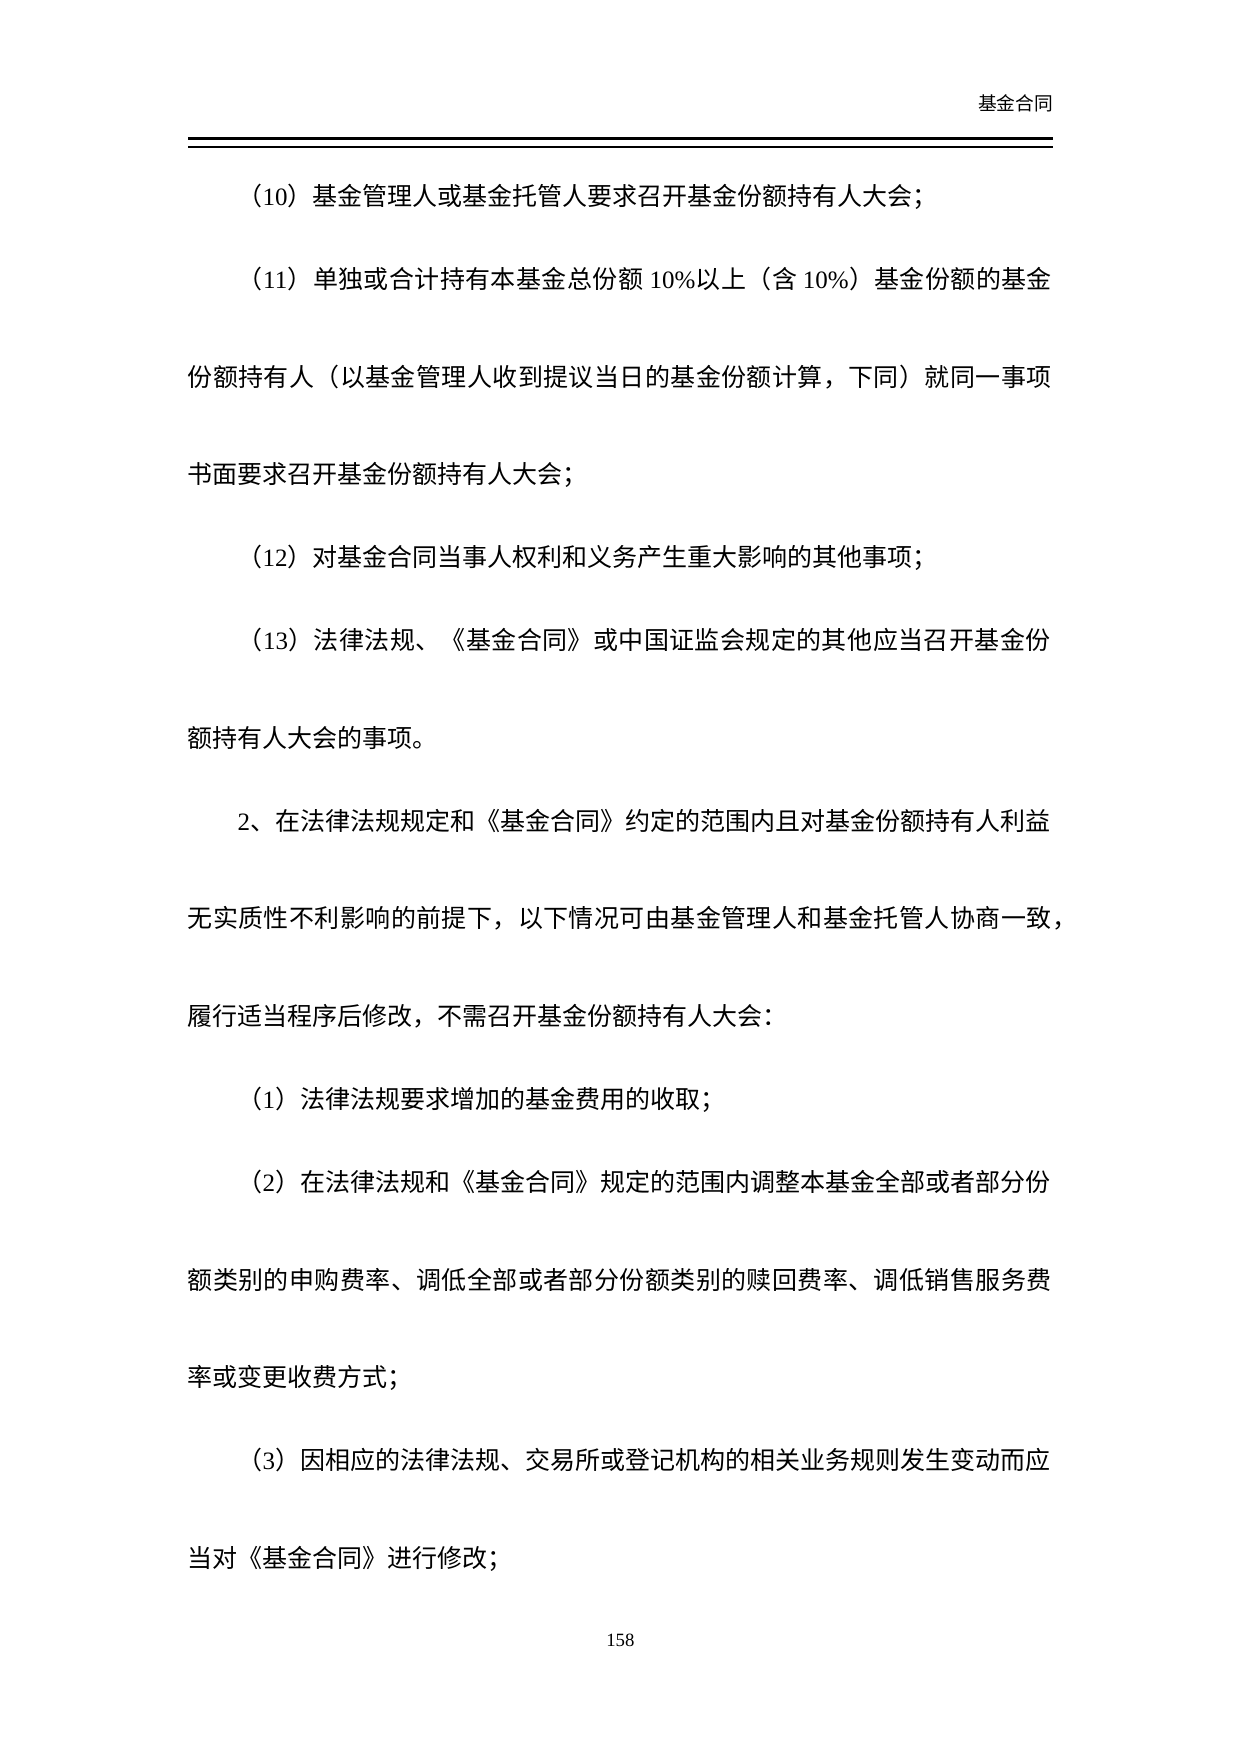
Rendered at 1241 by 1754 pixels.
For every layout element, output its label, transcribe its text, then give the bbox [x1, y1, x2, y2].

text （11）单独或合计持有本基金总份额10%以上（含10%）基金份额的基金份额持有人（以基金管理人收到提议当日的基金份额计算，下同）就同一事项书面要求召开基金份额持有人大会； [187, 245, 1053, 505]
text （3）因相应的法律法规、交易所或登记机构的相关业务规则发生变动而应当对《基金合同》进行修改； [187, 1426, 1053, 1589]
text （12）对基金合同当事人权利和义务产生重大影响的其他事项； [187, 523, 1053, 588]
text 2、在法律法规规定和《基金合同》约定的范围内且对基金份额持有人利益无实质性不利影响的前提下，以下情况可由基金管理人和基金托管人协商一致，履行适当程序后修改，不需召开基金份额持有人大会： [187, 787, 1053, 1047]
text （10）基金管理人或基金托管人要求召开基金份额持有人大会； [187, 162, 1053, 227]
text （1）法律法规要求增加的基金费用的收取； [187, 1065, 1053, 1130]
text （2）在法律法规和《基金合同》规定的范围内调整本基金全部或者部分份额类别的申购费率、调低全部或者部分份额类别的赎回费率、调低销售服务费率或变更收费方式； [187, 1148, 1053, 1408]
text （13）法律法规、《基金合同》或中国证监会规定的其他应当召开基金份额持有人大会的事项。 [187, 606, 1053, 769]
